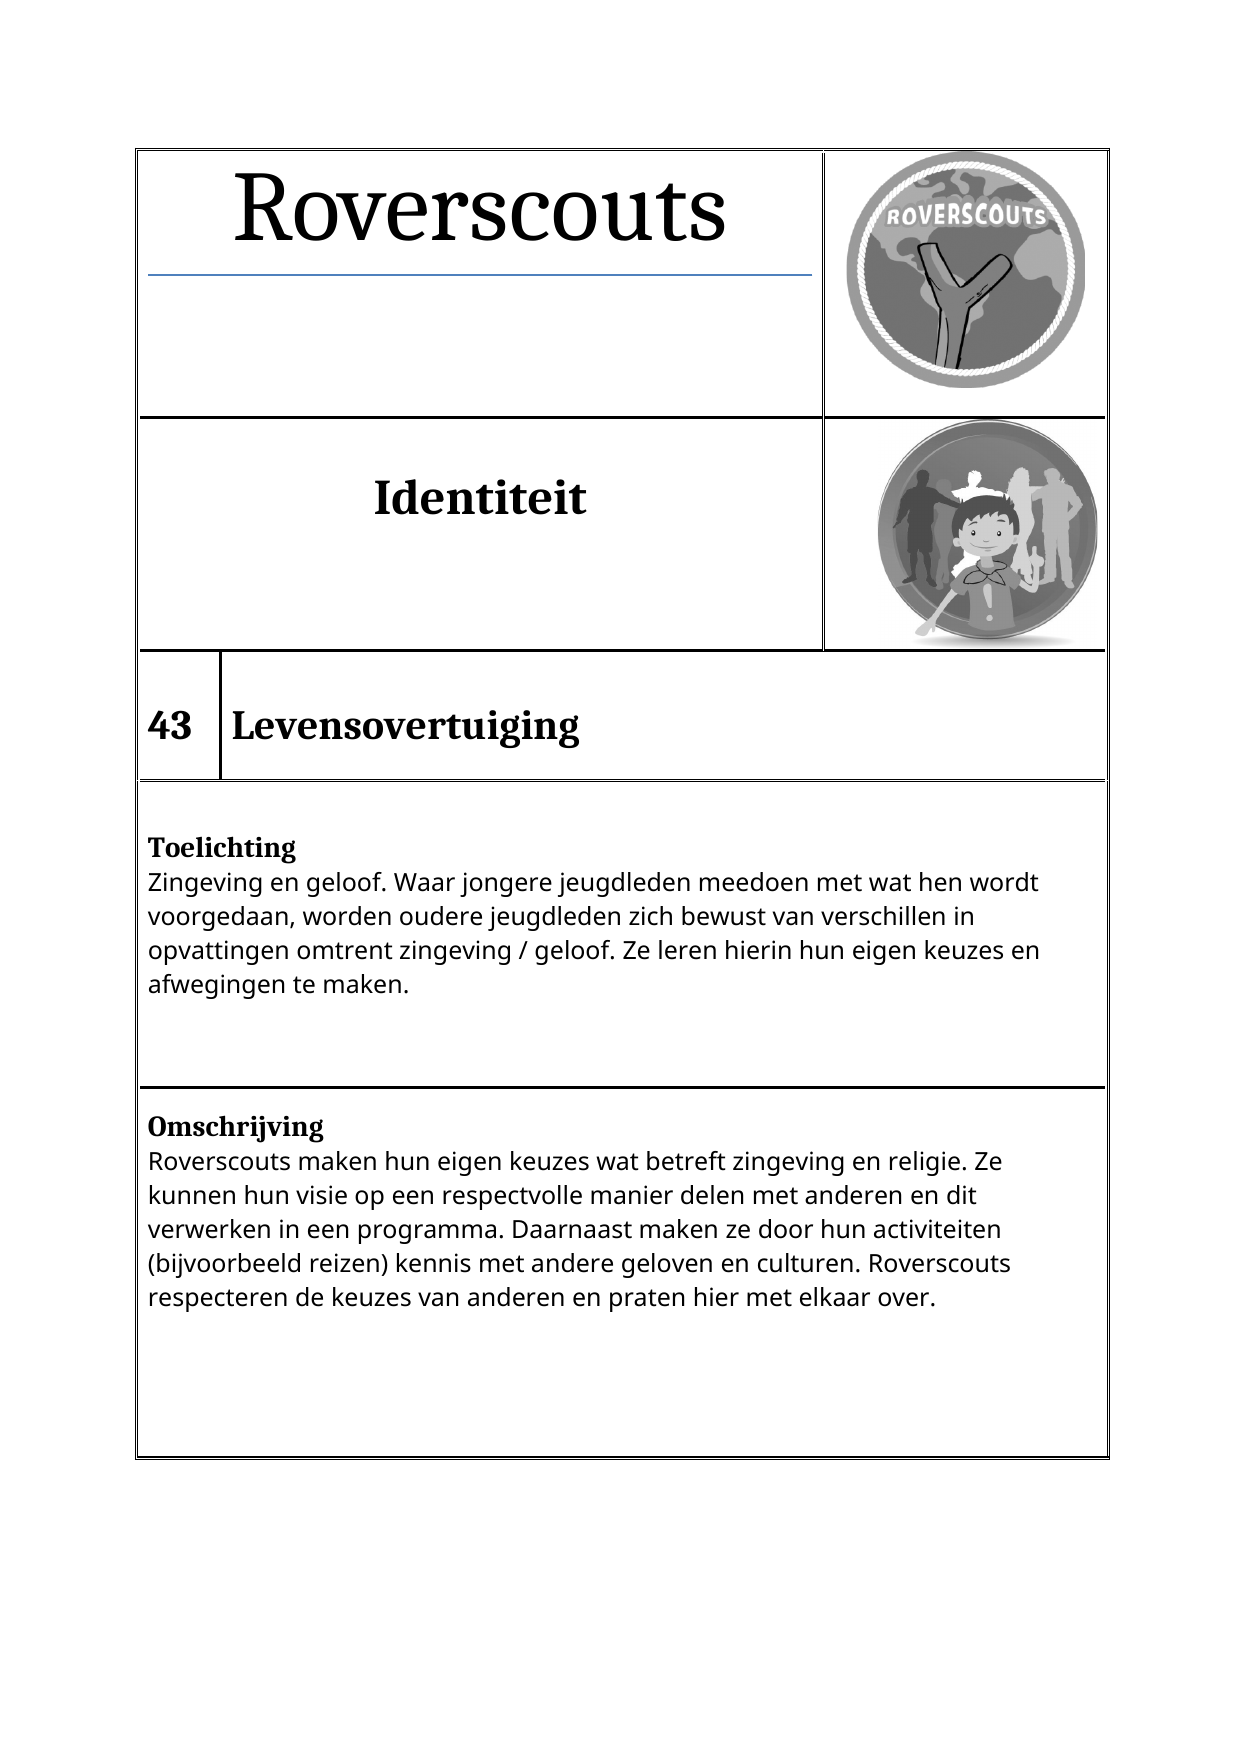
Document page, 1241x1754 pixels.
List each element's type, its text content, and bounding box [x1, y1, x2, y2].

table_header [824, 151, 1107, 416]
picture [877, 419, 1098, 649]
table_cell Omschrijving Roverscouts maken hun eigen keuzes wat betreft zingeving en religie. Ze kunnen hun visie op een respectvolle manier delen met anderen en dit verwerken in een programma. Daarnaast maken ze door hun activiteiten (bijvoorbeeld reizen) kennis met andere geloven en culturen. Roverscouts respecteren de keuzes van anderen en praten hier met elkaar over. [138, 1086, 1107, 1456]
table_cell [1098, 416, 1107, 649]
table_cell Toelichting Zingeving en geloof. Waar jongere jeugdleden meedoen met wat hen wordt voorgedaan, worden oudere jeugdleden zich bewust van verschillen in opvattingen omtrent zingeving / geloof. Ze leren hierin hun eigen keuzes en afwegingen te maken. [138, 779, 1107, 1086]
table_cell [825, 419, 877, 649]
table_cell 43 [138, 649, 219, 778]
table_header Roverscouts [138, 151, 824, 416]
table_cell Identiteit [138, 416, 822, 649]
table_cell Levensovertuiging [222, 649, 1107, 778]
